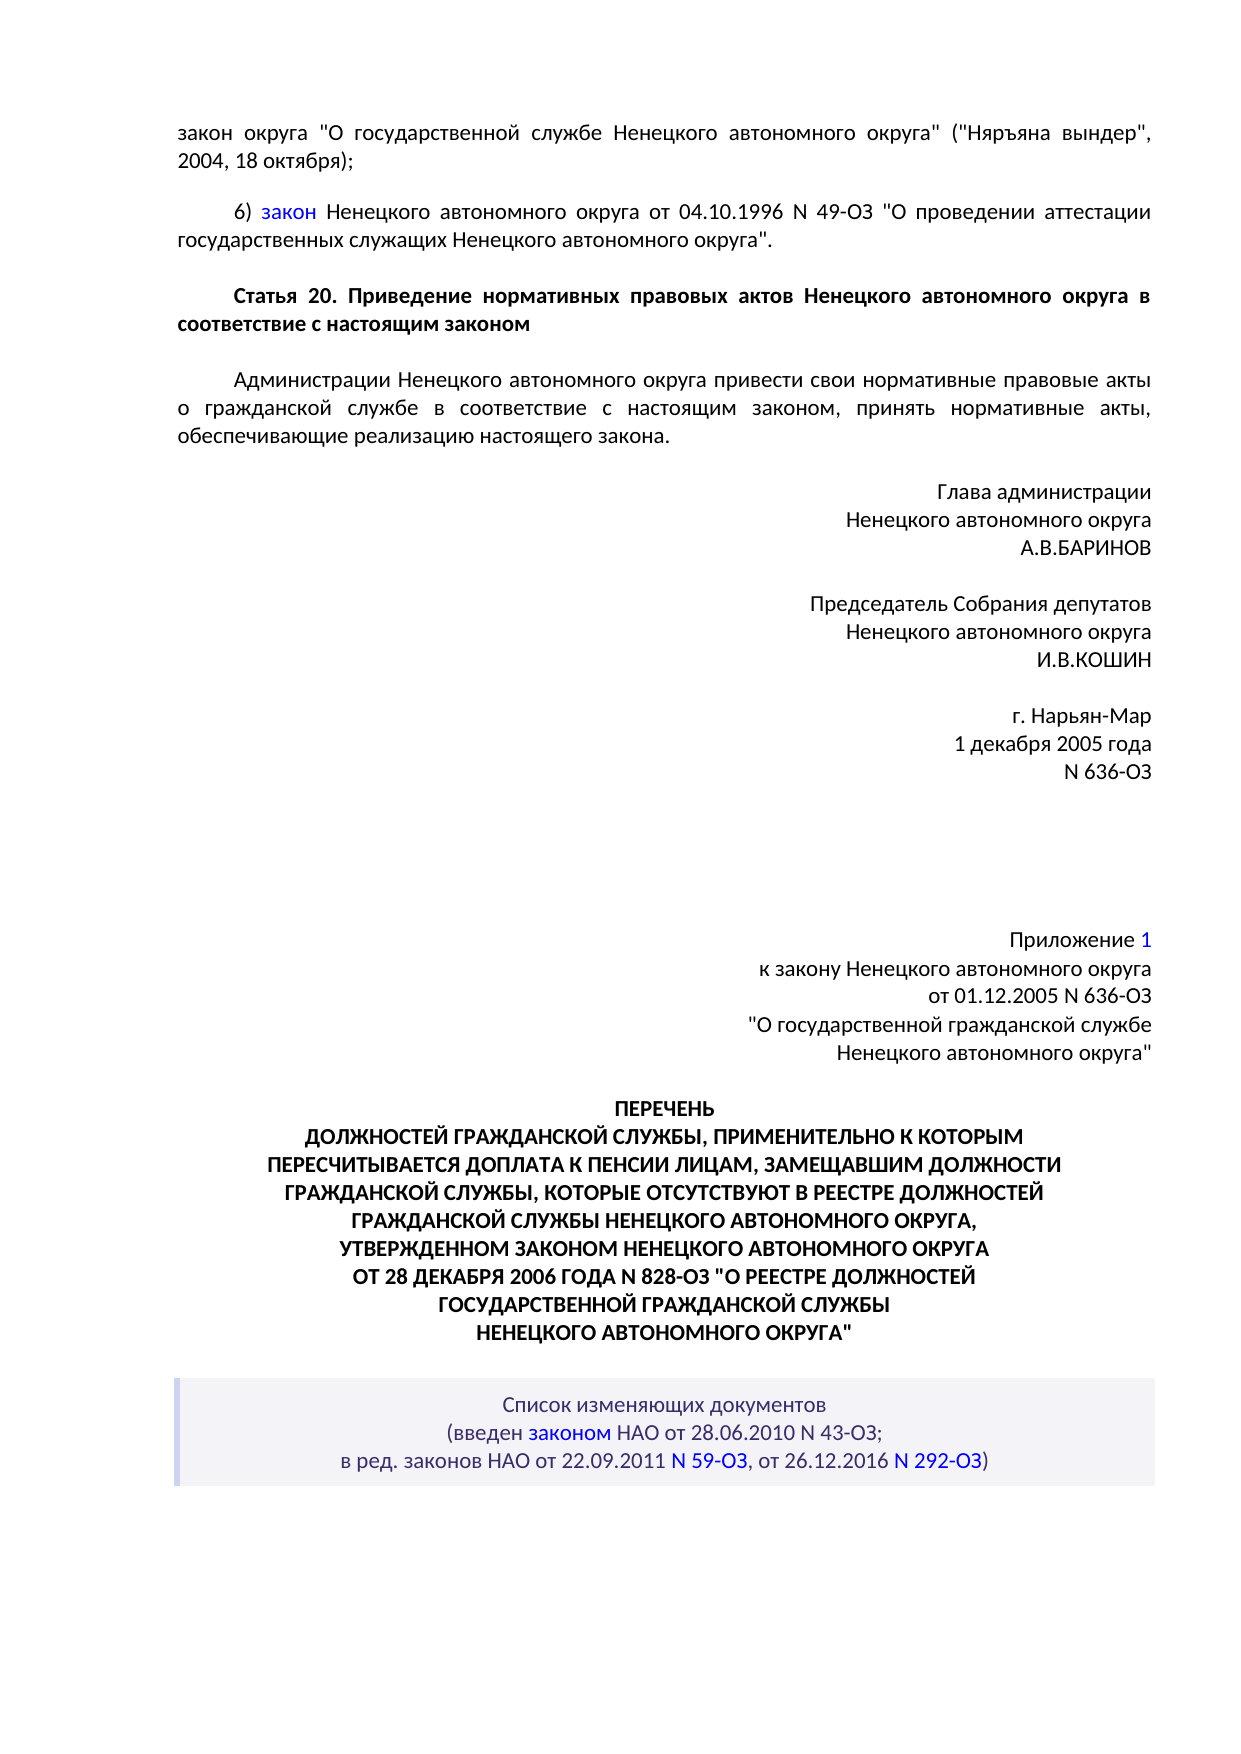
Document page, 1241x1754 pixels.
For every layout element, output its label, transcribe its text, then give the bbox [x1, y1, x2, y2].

text "О государственной гражданской службе [177, 1010, 1152, 1038]
title ПЕРЕЧЕНЬ [177, 1094, 1152, 1122]
text к закону Ненецкого автономного округа [177, 954, 1152, 982]
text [177, 118, 1152, 174]
text г. Нарьян-Мар [177, 701, 1152, 729]
title НЕНЕЦКОГО АВТОНОМНОГО ОКРУГА" [177, 1318, 1152, 1346]
text Председатель Собрания депутатов [177, 589, 1152, 617]
text Ненецкого автономного округа [177, 617, 1152, 645]
text Приложение 1 [177, 926, 1152, 954]
text N 636-ОЗ [177, 757, 1152, 786]
title ГОСУДАРСТВЕННОЙ ГРАЖДАНСКОЙ СЛУЖБЫ [177, 1290, 1152, 1318]
text Администрации Ненецкого автономного округа привести свои нормативные правовые акты о гражданской службе в соответствие с настоящим законом, принять нормативные акты, обеспечивающие реализацию настоящего закона. [177, 365, 1152, 449]
table_header Список изменяющих документов (введен законом НАО от 28.06.2010 N 43-ОЗ; в ред. законов НАО от 22.09.2011 N 59-ОЗ, от 26.12.2016 N 292-ОЗ) [180, 1378, 1149, 1486]
text Ненецкого автономного округа" [177, 1038, 1152, 1066]
title УТВЕРЖДЕННОМ ЗАКОНОМ НЕНЕЦКОГО АВТОНОМНОГО ОКРУГА [177, 1234, 1152, 1262]
title ГРАЖДАНСКОЙ СЛУЖБЫ НЕНЕЦКОГО АВТОНОМНОГО ОКРУГА, [177, 1206, 1152, 1234]
text И.В.КОШИН [177, 645, 1152, 673]
text Ненецкого автономного округа [177, 505, 1152, 533]
title ОТ 28 ДЕКАБРЯ 2006 ГОДА N 828-ОЗ "О РЕЕСТРЕ ДОЛЖНОСТЕЙ [177, 1262, 1152, 1290]
title ДОЛЖНОСТЕЙ ГРАЖДАНСКОЙ СЛУЖБЫ, ПРИМЕНИТЕЛЬНО К КОТОРЫМ [177, 1122, 1152, 1150]
text от 01.12.2005 N 636-ОЗ [177, 982, 1152, 1010]
title Статья 20. Приведение нормативных правовых актов Ненецкого автономного округа в соответствие с настоящим законом [177, 281, 1152, 337]
title ПЕРЕСЧИТЫВАЕТСЯ ДОПЛАТА К ПЕНСИИ ЛИЦАМ, ЗАМЕЩАВШИМ ДОЛЖНОСТИ [177, 1150, 1152, 1178]
text А.В.БАРИНОВ [177, 533, 1152, 561]
text 6) закон Ненецкого автономного округа от 04.10.1996 N 49-ОЗ "О проведении аттестации государственных служащих Ненецкого автономного округа". [177, 197, 1152, 253]
title ГРАЖДАНСКОЙ СЛУЖБЫ, КОТОРЫЕ ОТСУТСТВУЮТ В РЕЕСТРЕ ДОЛЖНОСТЕЙ [177, 1178, 1152, 1206]
text 1 декабря 2005 года [177, 729, 1152, 757]
text Глава администрации [177, 477, 1152, 505]
